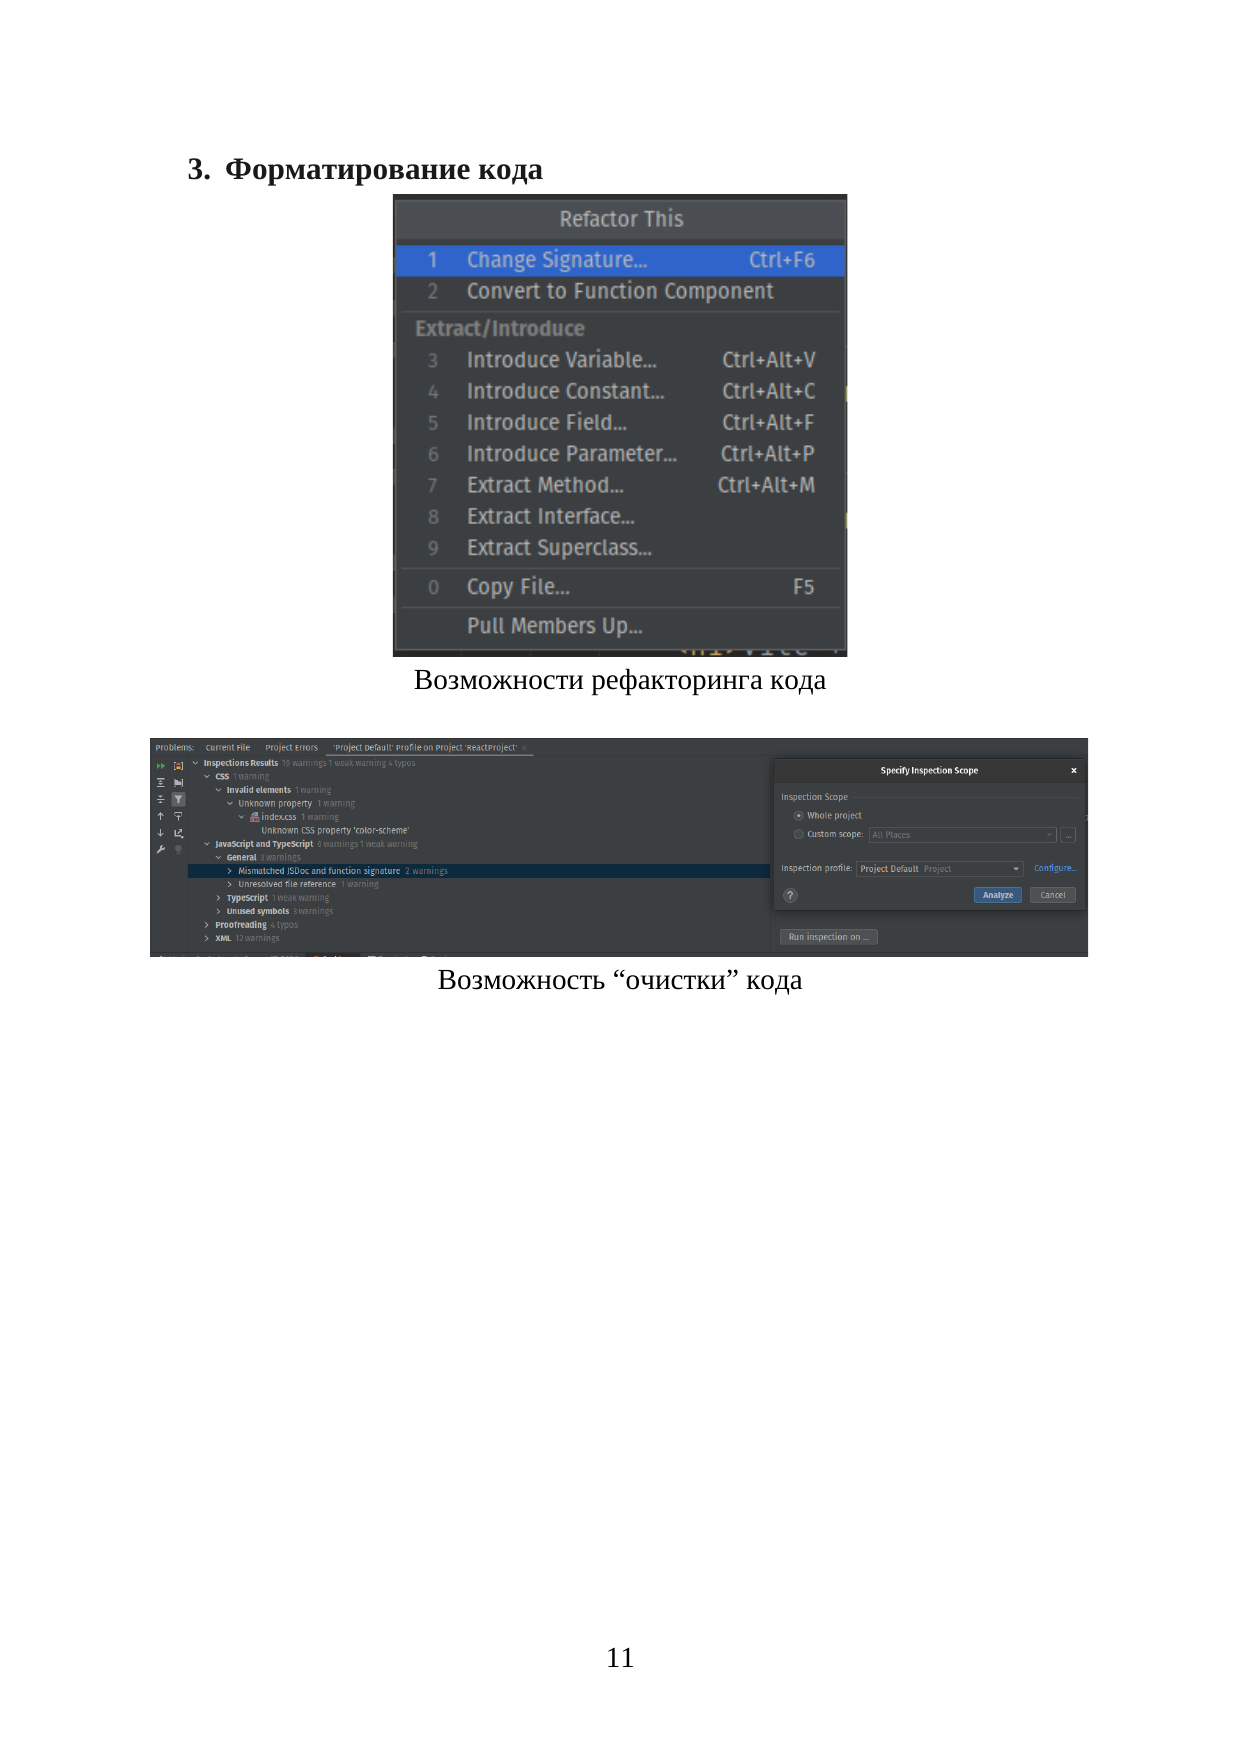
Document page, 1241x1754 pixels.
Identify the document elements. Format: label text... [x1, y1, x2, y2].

picture [392, 194, 848, 657]
picture [150, 738, 1089, 957]
text Возможность “очистки” кода [150, 962, 1090, 996]
text Возможности рефакторинга кода [150, 662, 1090, 695]
subtitle Форматирование кода [187, 150, 1090, 186]
